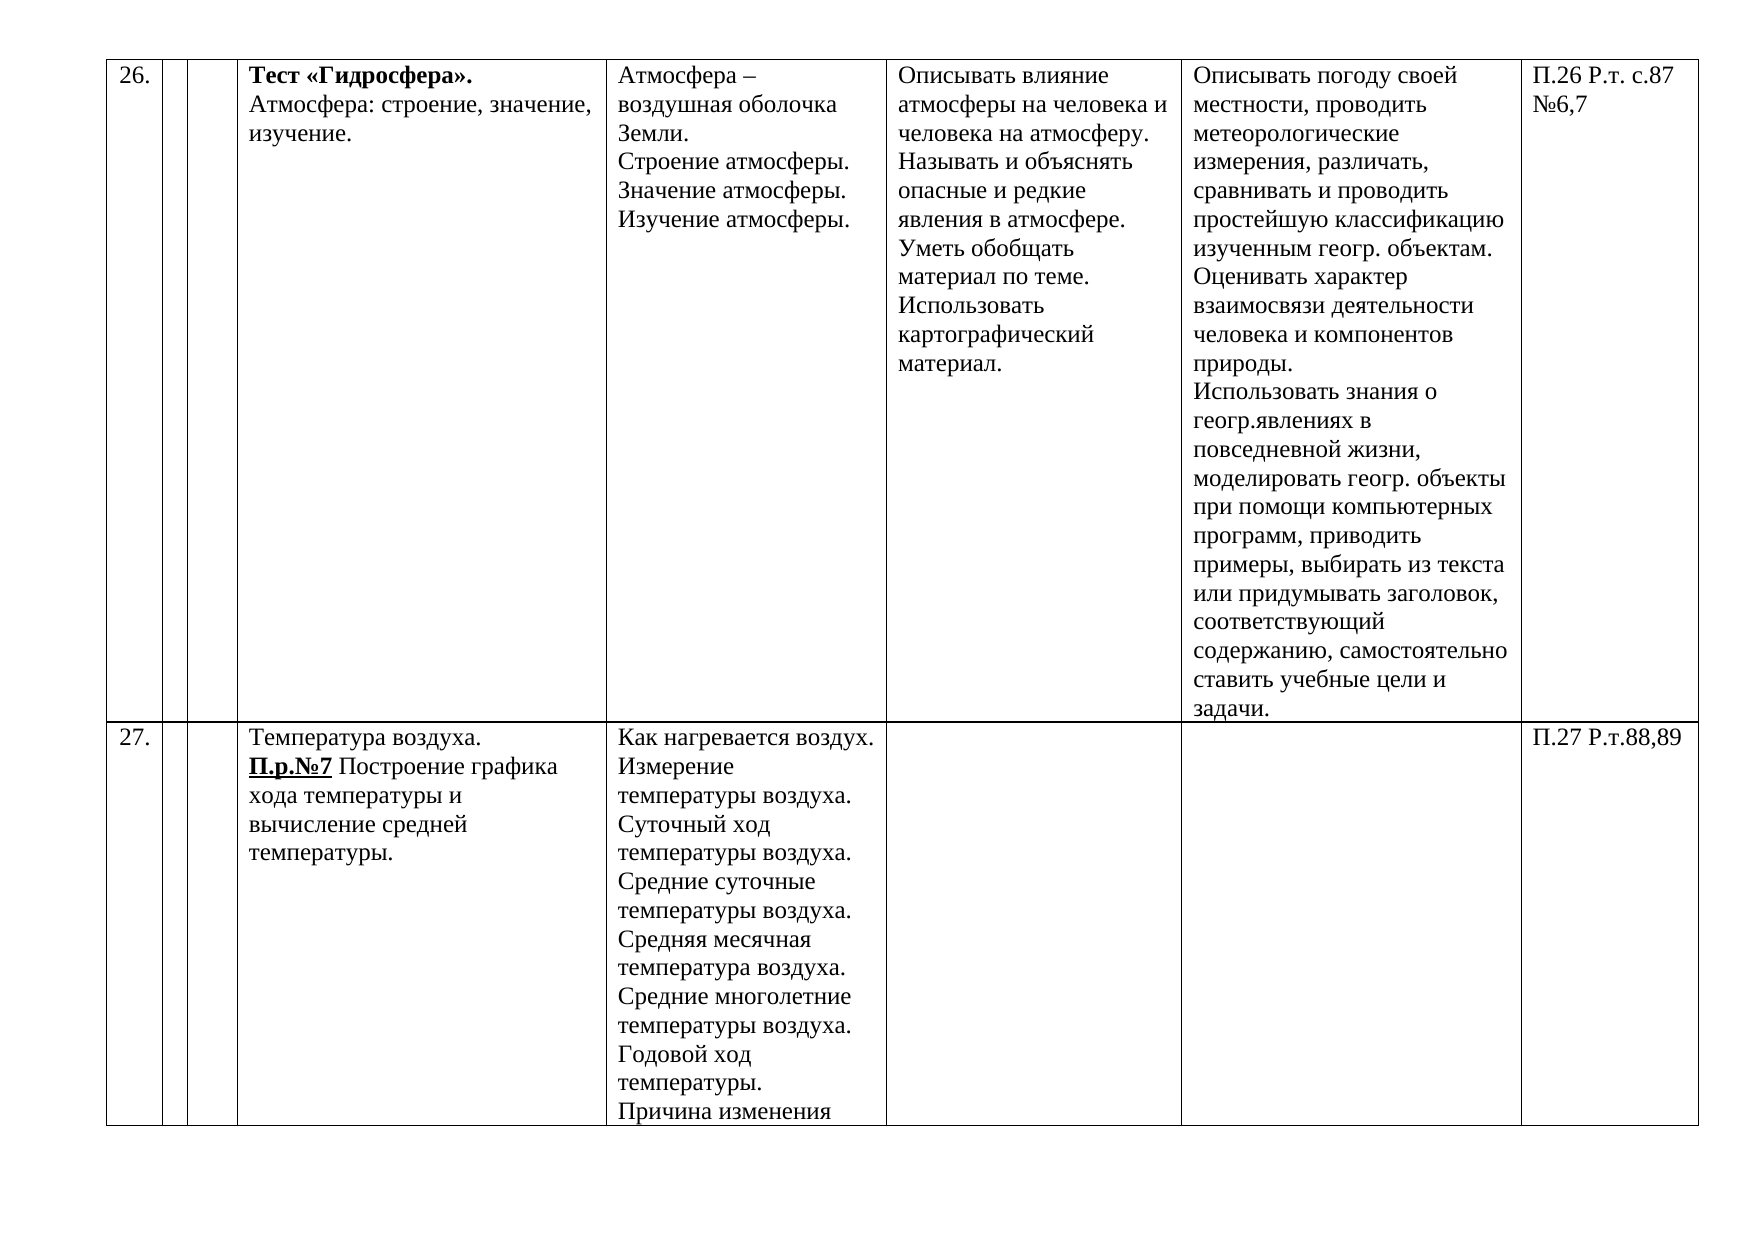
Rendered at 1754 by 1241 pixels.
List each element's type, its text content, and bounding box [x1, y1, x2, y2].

table_cell П.27 Р.т.88,89 [1522, 723, 1698, 1125]
table_cell [163, 60, 187, 721]
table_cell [238, 723, 606, 1125]
table_cell [887, 723, 1181, 1125]
table_cell Тест «Гидросфера». Атмосфера: строение, значение, изучение. [238, 60, 606, 721]
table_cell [607, 723, 886, 1125]
table_cell 26. [107, 60, 162, 721]
table_cell [163, 723, 187, 1125]
table_cell Описывать влияние атмосферы на человека и человека на атмосферу. Называть и объяснять опасные и редкие явления в атмосфере. Уметь обобщать материал по теме. Использовать картографический материал. [887, 60, 1181, 721]
table_cell 27. [107, 723, 162, 1125]
table_cell [188, 723, 237, 1125]
table_cell [1182, 723, 1521, 1125]
table_cell Описывать погоду своей местности, проводить метеорологические измерения, различать, сравнивать и проводить простейшую классификацию изученным геогр. объектам. Оценивать характер взаимосвязи деятельности человека и компонентов природы. Использовать знания о геогр.явлениях в повседневной жизни, моделировать геогр. объекты при помощи компьютерных программ, приводить примеры, выбирать из текста или придумывать заголовок, соответствующий содержанию, самостоятельно ставить учебные цели и задачи. [1182, 60, 1521, 721]
table_cell Атмосфера – воздушная оболочка Земли. Строение атмосферы. Значение атмосферы. Изучение атмосферы. [607, 60, 886, 721]
table_cell П.26 Р.т. с.87 №6,7 [1522, 60, 1698, 721]
table_cell [188, 60, 237, 721]
